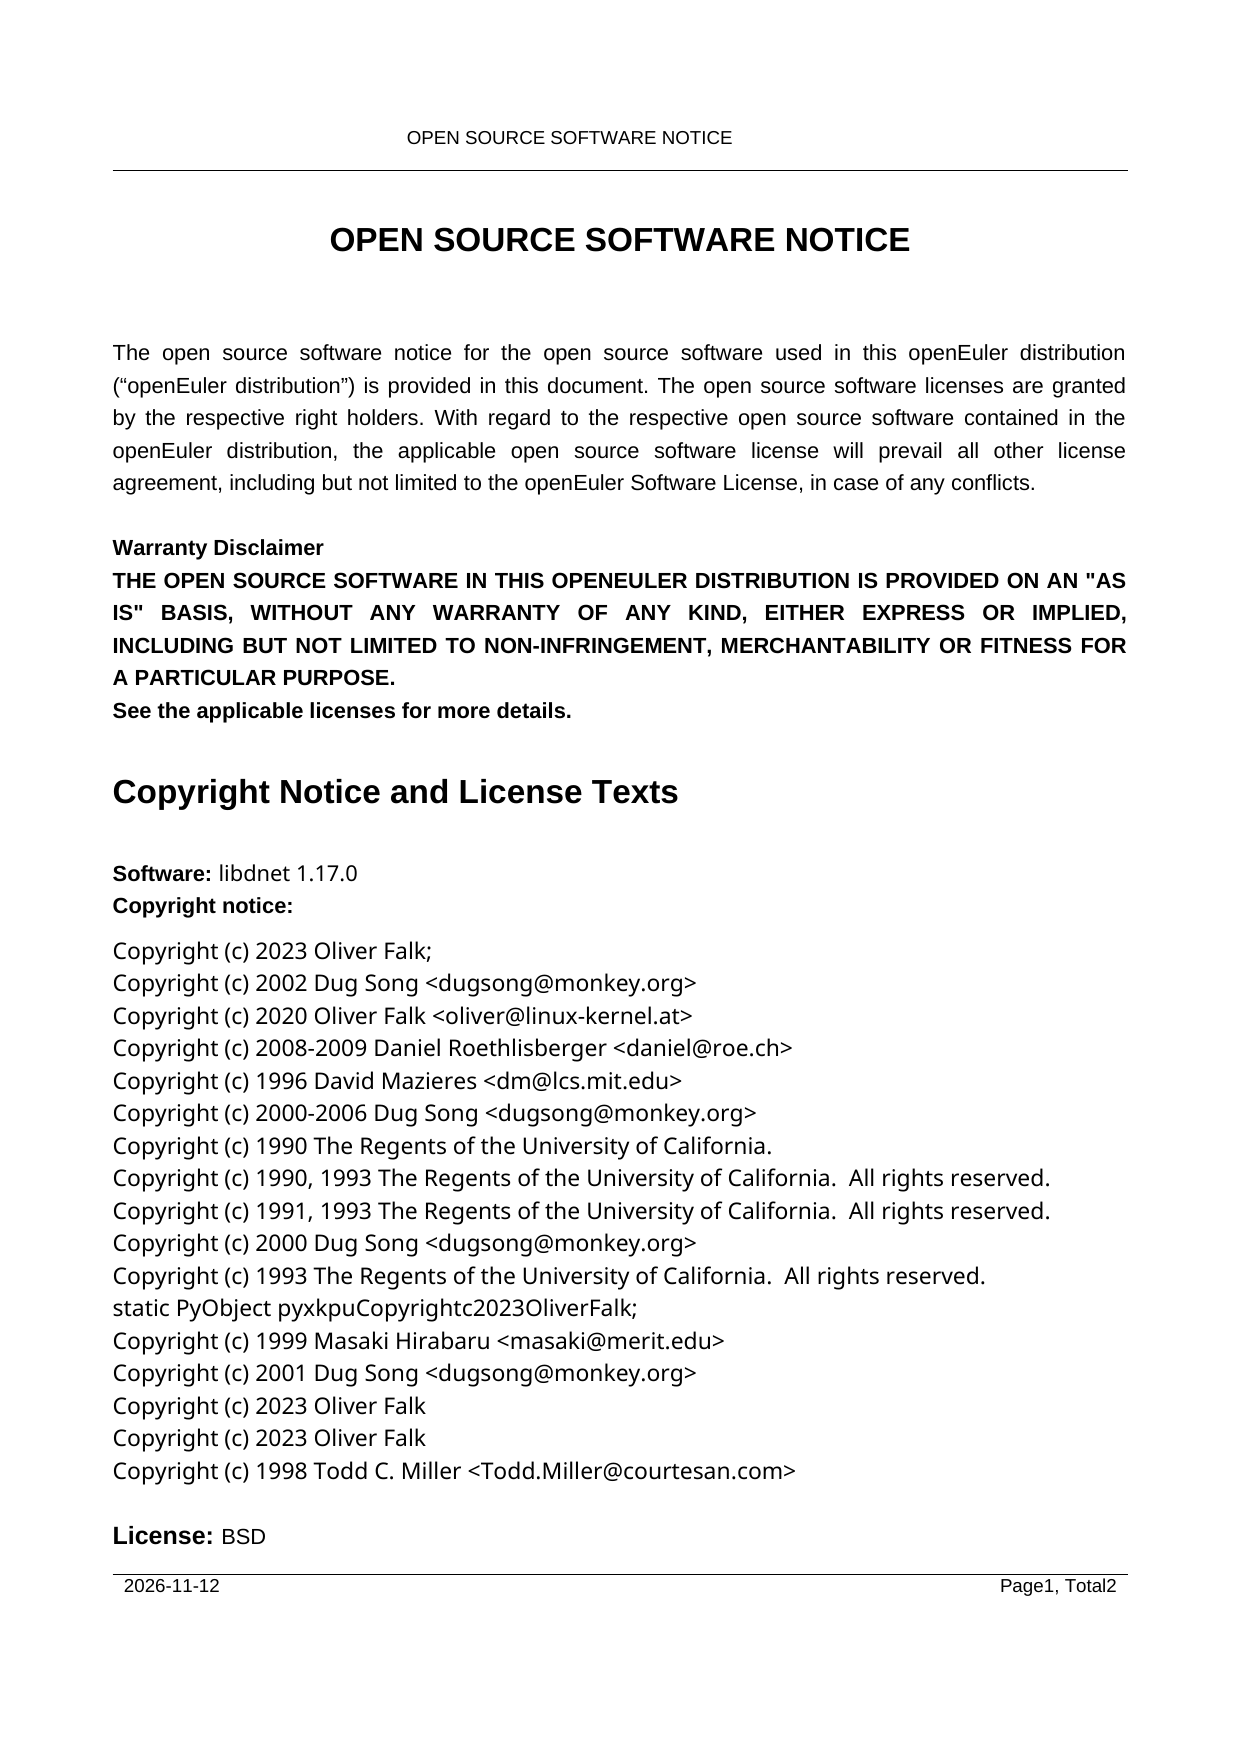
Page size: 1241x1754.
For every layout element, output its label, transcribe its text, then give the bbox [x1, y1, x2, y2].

title Software: libdnet 1.17.0 [112, 856, 1128, 889]
text Copyright Notice and License Texts [112, 759, 1128, 824]
text License: BSD [112, 1519, 1128, 1551]
text OPEN SOURCE SOFTWARE NOTICE [112, 206, 1128, 271]
text The open source software notice for the open source software used in this openEuler distribution (“openEuler distribution”) is provided in this document. The open source software licenses are granted by the respective right holders. With regard to the respective open source software contained in the openEuler distribution, the applicable open source software license will prevail all other license agreement, including but not limited to the openEuler Software License, in case of any conflicts. [112, 336, 1128, 499]
text Warranty Disclaimer [112, 531, 1128, 564]
text Copyright (c) 2023 Oliver Falk; Copyright (c) 2002 Dug Song <dugsong@monkey.org> Copyright (c) 2020 Oliver Falk <oliver@linux-kernel.at> Copyright (c) 2008-2009 Daniel Roethlisberger <daniel@roe.ch> Copyright (c) 1996 David Mazieres <dm@lcs.mit.edu> Copyright (c) 2000-2006 Dug Song <dugsong@monkey.org> Copyright (c) 1990 The Regents of the University of California. Copyright (c) 1990, 1993 The Regents of the University of California. All rights reserved. Copyright (c) 1991, 1993 The Regents of the University of California. All rights reserved. Copyright (c) 2000 Dug Song <dugsong@monkey.org> Copyright (c) 1993 The Regents of the University of California. All rights reserved. static PyObject pyxkpuCopyrightc2023OliverFalk; Copyright (c) 1999 Masaki Hirabaru <masaki@merit.edu> Copyright (c) 2001 Dug Song <dugsong@monkey.org> Copyright (c) 2023 Oliver Falk Copyright (c) 2023 Oliver Falk Copyright (c) 1998 Todd C. Miller <Todd.Miller@courtesan.com> [112, 934, 1128, 1519]
text THE OPEN SOURCE SOFTWARE IN THIS OPENEULER DISTRIBUTION IS PROVIDED ON AN "AS IS" BASIS, WITHOUT ANY WARRANTY OF ANY KIND, EITHER EXPRESS OR IMPLIED, INCLUDING BUT NOT LIMITED TO NON-INFRINGEMENT, MERCHANTABILITY OR FITNESS FOR A PARTICULAR PURPOSE. See the applicable licenses for more details. [112, 564, 1128, 726]
text Copyright notice: [112, 889, 1128, 921]
